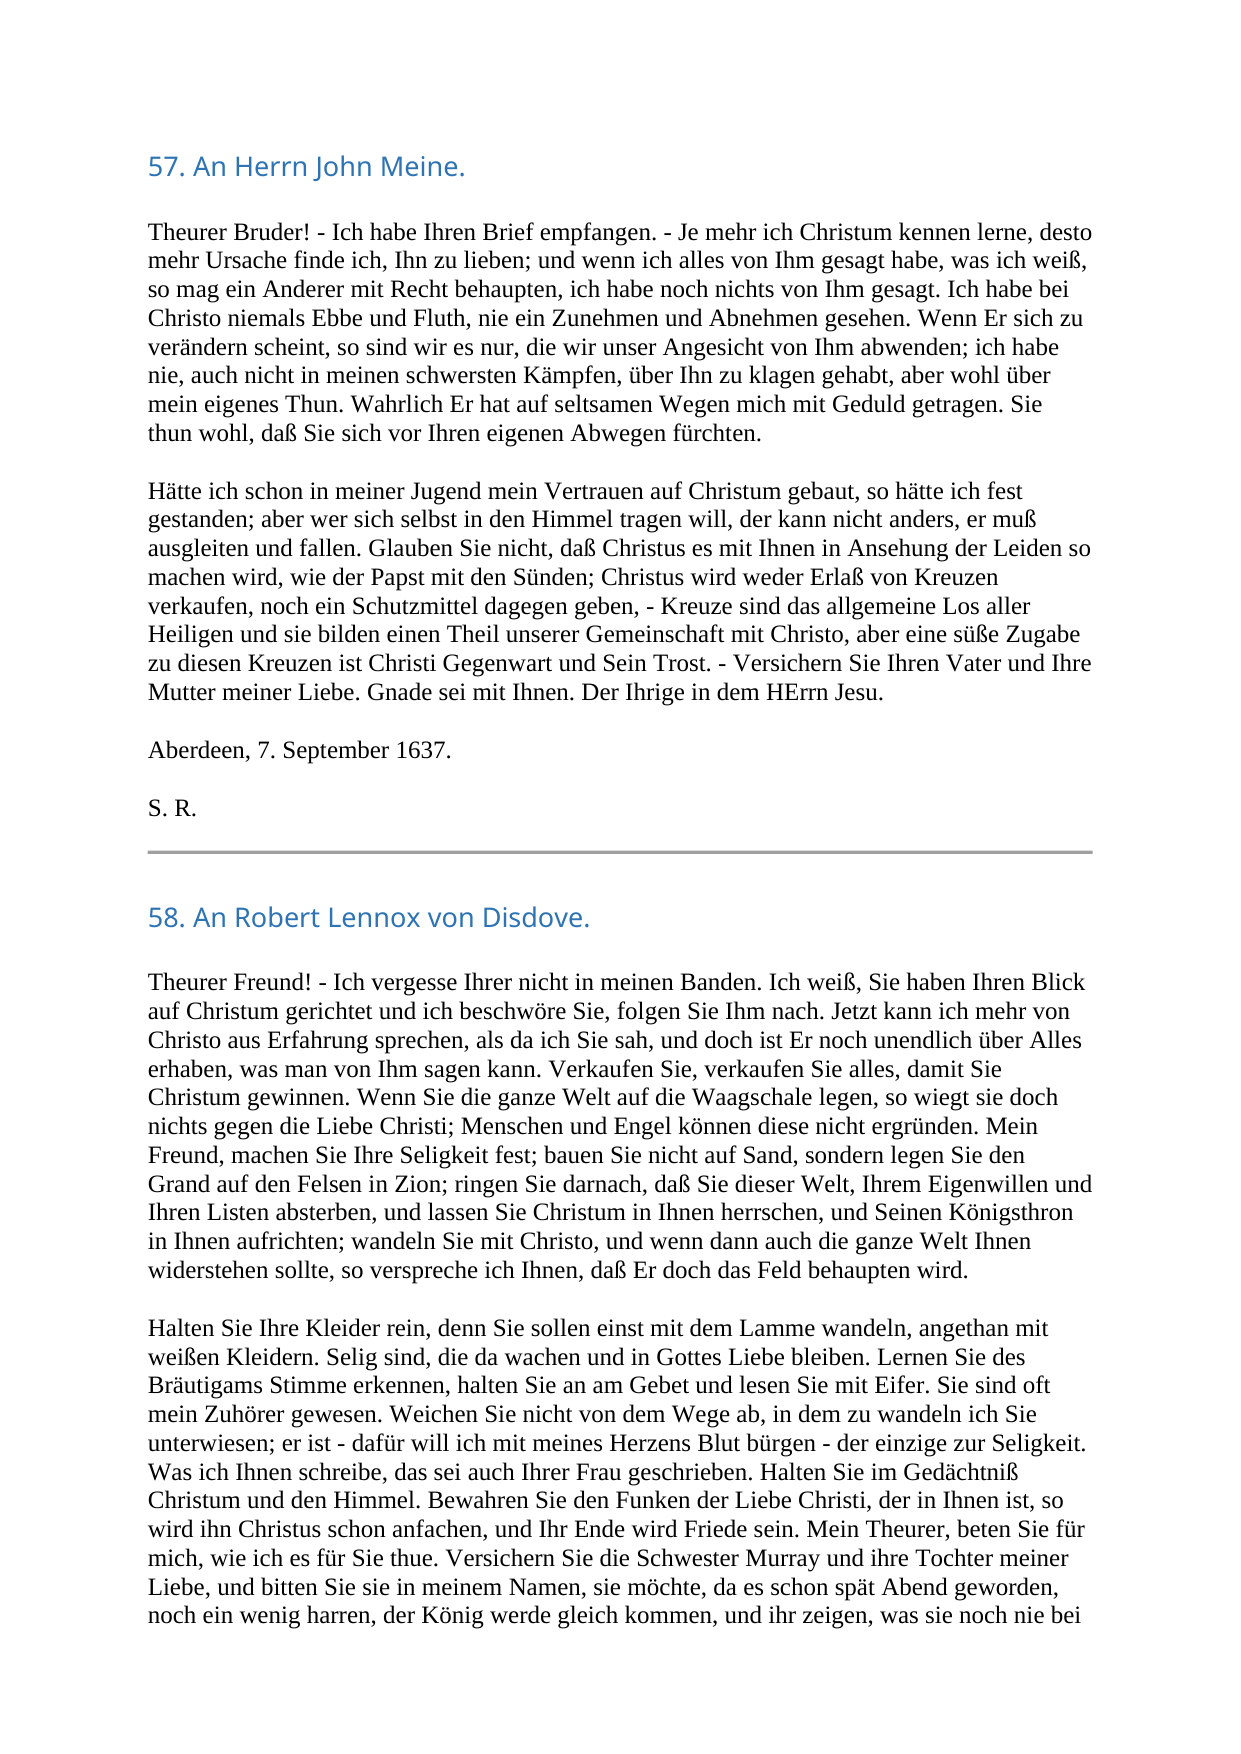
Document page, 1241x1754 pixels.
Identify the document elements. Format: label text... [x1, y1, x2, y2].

text Theurer Bruder! - Ich habe Ihren Brief empfangen. - Je mehr ich Christum kennen lerne, desto mehr Ursache finde ich, Ihn zu lieben; und wenn ich alles von Ihm gesagt habe, was ich weiß, so mag ein Anderer mit Recht behaupten, ich habe noch nichts von Ihm gesagt. Ich habe bei Christo niemals Ebbe und Fluth, nie ein Zunehmen und Abnehmen gesehen. Wenn Er sich zu verändern scheint, so sind wir es nur, die wir unser Angesicht von Ihm abwenden; ich habe nie, auch nicht in meinen schwersten Kämpfen, über Ihn zu klagen gehabt, aber wohl über mein eigenes Thun. Wahrlich Er hat auf seltsamen Wegen mich mit Geduld getragen. Sie thun wohl, daß Sie sich vor Ihren eigenen Abwegen fürchten. [148, 217, 1093, 447]
text Aberdeen, 7. September 1637. [148, 735, 1093, 764]
text Hätte ich schon in meiner Jugend mein Vertrauen auf Christum gebaut, so hätte ich fest gestanden; aber wer sich selbst in den Himmel tragen will, der kann nicht anders, er muß ausgleiten und fallen. Glauben Sie nicht, daß Christus es mit Ihnen in Ansehung der Leiden so machen wird, wie der Papst mit den Sünden; Christus wird weder Erlaß von Kreuzen verkaufen, noch ein Schutzmittel dagegen geben, - Kreuze sind das allgemeine Los aller Heiligen und sie bilden einen Theil unserer Gemeinschaft mit Christo, aber eine süße Zugabe zu diesen Kreuzen ist Christi Gegenwart und Sein Trost. - Versichern Sie Ihren Vater und Ihre Mutter meiner Liebe. Gnade sei mit Ihnen. Der Ihrige in dem HErrn Jesu. [148, 476, 1093, 706]
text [148, 1313, 1093, 1629]
text Theurer Freund! - Ich vergesse Ihrer nicht in meinen Banden. Ich weiß, Sie haben Ihren Blick auf Christum gerichtet und ich beschwöre Sie, folgen Sie Ihm nach. Jetzt kann ich mehr von Christo aus Erfahrung sprechen, als da ich Sie sah, und doch ist Er noch unendlich über Alles erhaben, was man von Ihm sagen kann. Verkaufen Sie, verkaufen Sie alles, damit Sie Christum gewinnen. Wenn Sie die ganze Welt auf die Waagschale legen, so wiegt sie doch nichts gegen die Liebe Christi; Menschen und Engel können diese nicht ergründen. Mein Freund, machen Sie Ihre Seligkeit fest; bauen Sie nicht auf Sand, sondern legen Sie den Grand auf den Felsen in Zion; ringen Sie darnach, daß Sie dieser Welt, Ihrem Eigenwillen und Ihren Listen absterben, und lassen Sie Christum in Ihnen herrschen, und Seinen Königsthron in Ihnen aufrichten; wandeln Sie mit Christo, und wenn dann auch die ganze Welt Ihnen widerstehen sollte, so verspreche ich Ihnen, daß Er doch das Feld behaupten wird. [148, 967, 1093, 1284]
text S. R. [148, 793, 1093, 822]
subtitle 57. An Herrn John Meine. [148, 148, 1093, 184]
subtitle 58. An Robert Lennox von Disdove. [148, 898, 1093, 935]
